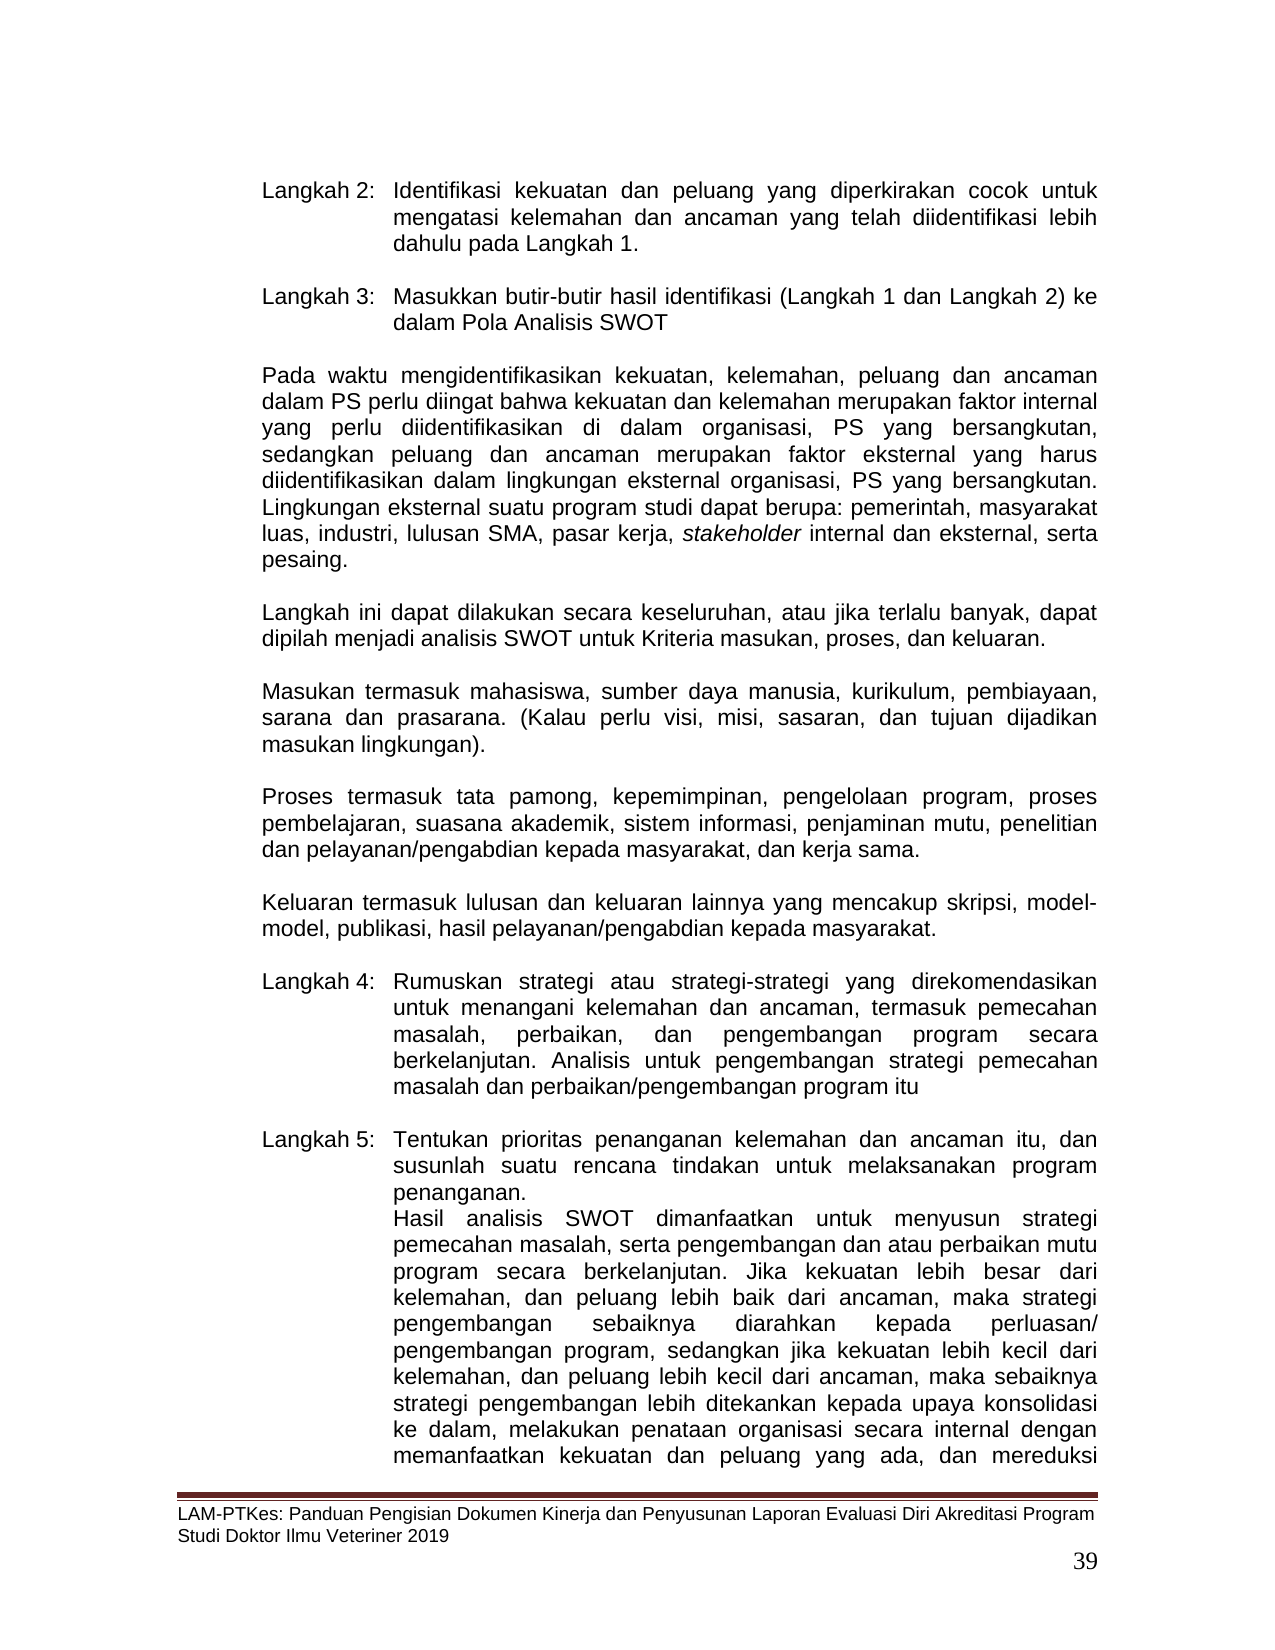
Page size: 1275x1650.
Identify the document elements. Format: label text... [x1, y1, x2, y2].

text Langkah 3: Masukkan butir-butir hasil identifikasi (Langkah 1 dan Langkah 2) ke dalam Pola Analisis SWOT [262, 283, 1098, 335]
text Langkah 5: Tentukan prioritas penanganan kelemahan dan ancaman itu, dan susunlah suatu rencana tindakan untuk melaksanakan program penanganan. [262, 1126, 1098, 1205]
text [393, 1205, 1098, 1468]
text Keluaran termasuk lulusan dan keluaran lainnya yang mencakup skripsi, model-model, publikasi, hasil pelayanan/pengabdian kepada masyarakat. [262, 889, 1098, 941]
text Langkah ini dapat dilakukan secara keseluruhan, atau jika terlalu banyak, dapat dipilah menjadi analisis SWOT untuk Kriteria masukan, proses, dan keluaran. [262, 599, 1098, 652]
text Masukan termasuk mahasiswa, sumber daya manusia, kurikulum, pembiayaan, sarana dan prasarana. (Kalau perlu visi, misi, sasaran, dan tujuan dijadikan masukan lingkungan). [262, 678, 1098, 757]
text Proses termasuk tata pamong, kepemimpinan, pengelolaan program, proses pembelajaran, suasana akademik, sistem informasi, penjaminan mutu, penelitian dan pelayanan/pengabdian kepada masyarakat, dan kerja sama. [262, 783, 1098, 862]
text Pada waktu mengidentifikasikan kekuatan, kelemahan, peluang dan ancaman dalam PS perlu diingat bahwa kekuatan dan kelemahan merupakan faktor internal yang perlu diidentifikasikan di dalam organisasi, PS yang bersangkutan, sedangkan peluang dan ancaman merupakan faktor eksternal yang harus diidentifikasikan dalam lingkungan eksternal organisasi, PS yang bersangkutan. Lingkungan eksternal suatu program studi dapat berupa: pemerintah, masyarakat luas, industri, lulusan SMA, pasar kerja, stakeholder internal dan eksternal, serta pesaing. [262, 362, 1098, 572]
text Langkah 4: Rumuskan strategi atau strategi-strategi yang direkomendasikan untuk menangani kelemahan dan ancaman, termasuk pemecahan masalah, perbaikan, dan pengembangan program secara berkelanjutan. Analisis untuk pengembangan strategi pemecahan masalah dan perbaikan/pengembangan program itu [262, 968, 1098, 1099]
text Langkah 2: Identifikasi kekuatan dan peluang yang diperkirakan cocok untuk mengatasi kelemahan dan ancaman yang telah diidentifikasi lebih dahulu pada Langkah 1. [262, 177, 1098, 256]
